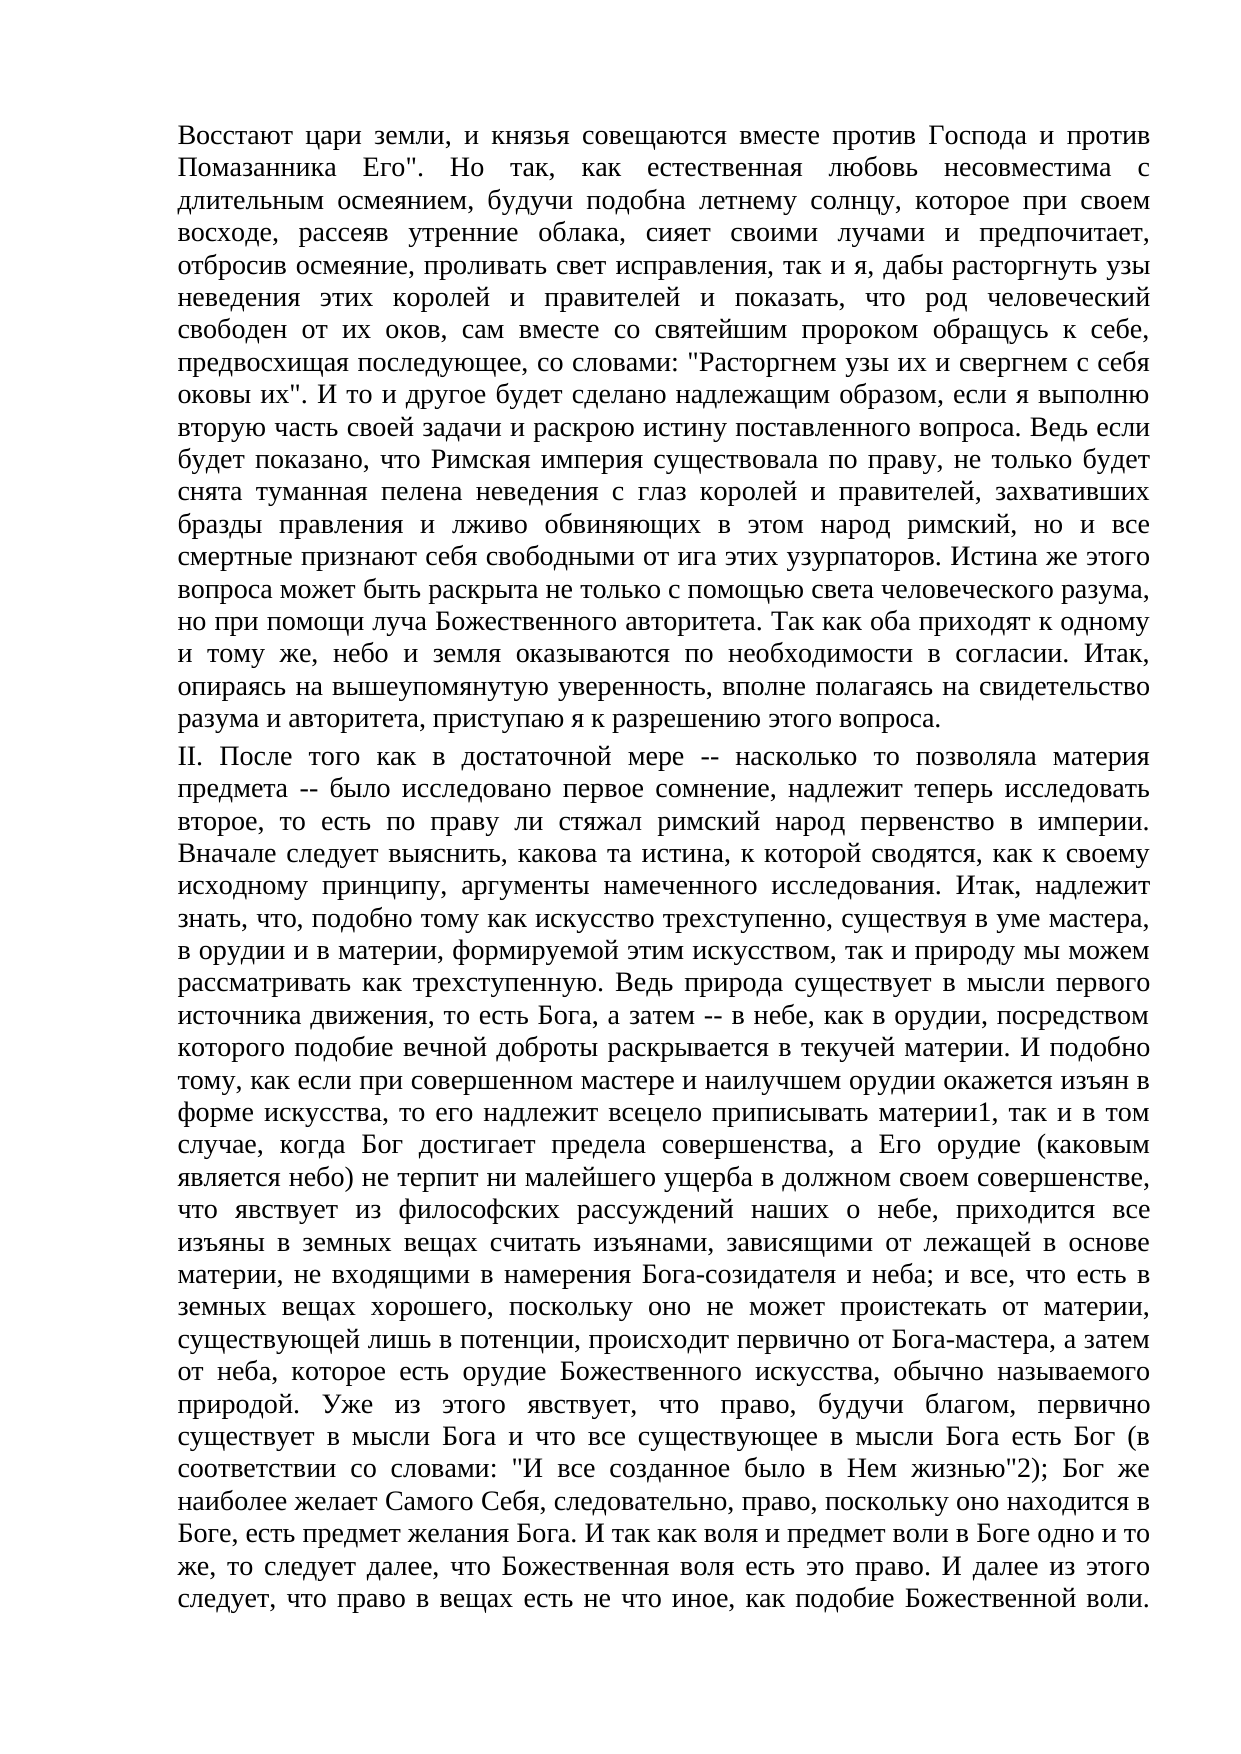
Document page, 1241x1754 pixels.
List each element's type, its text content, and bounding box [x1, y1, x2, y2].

text Восстают цари земли, и князья совещаются вместе против Господа и против Помазанника Его". Но так, как естественная любовь несовместима с длительным осмеянием, будучи подобна летнему солнцу, которое при своем восходе, рассеяв утренние облака, сияет своими лучами и предпочитает, отбросив осмеяние, проливать свет исправления, так и я, дабы расторгнуть узы неведения этих королей и правителей и показать, что род человеческий свободен от их оков, сам вместе со святейшим пророком обращусь к себе, предвосхищая последующее, со словами: "Расторгнем узы их и свергнем с себя оковы их". И то и другое будет сделано надлежащим образом, если я выполню вторую часть своей задачи и раскрою истину поставленного вопроса. Ведь если будет показано, что Римская империя существовала по праву, не только будет снята туманная пелена неведения с глаз королей и правителей, захвативших бразды правления и лживо обвиняющих в этом народ римский, но и все смертные признают себя свободными от ига этих узурпаторов. Истина же этого вопроса может быть раскрыта не только с помощью света человеческого разума, но при помощи луча Божественного авторитета. Так как оба приходят к одному и тому же, небо и земля оказываются по необходимости в согласии. Итак, опираясь на вышеупомянутую уверенность, вполне полагаясь на свидетельство разума и авторитета, приступаю я к разрешению этого вопроса. [177, 118, 1152, 734]
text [177, 739, 1152, 1613]
